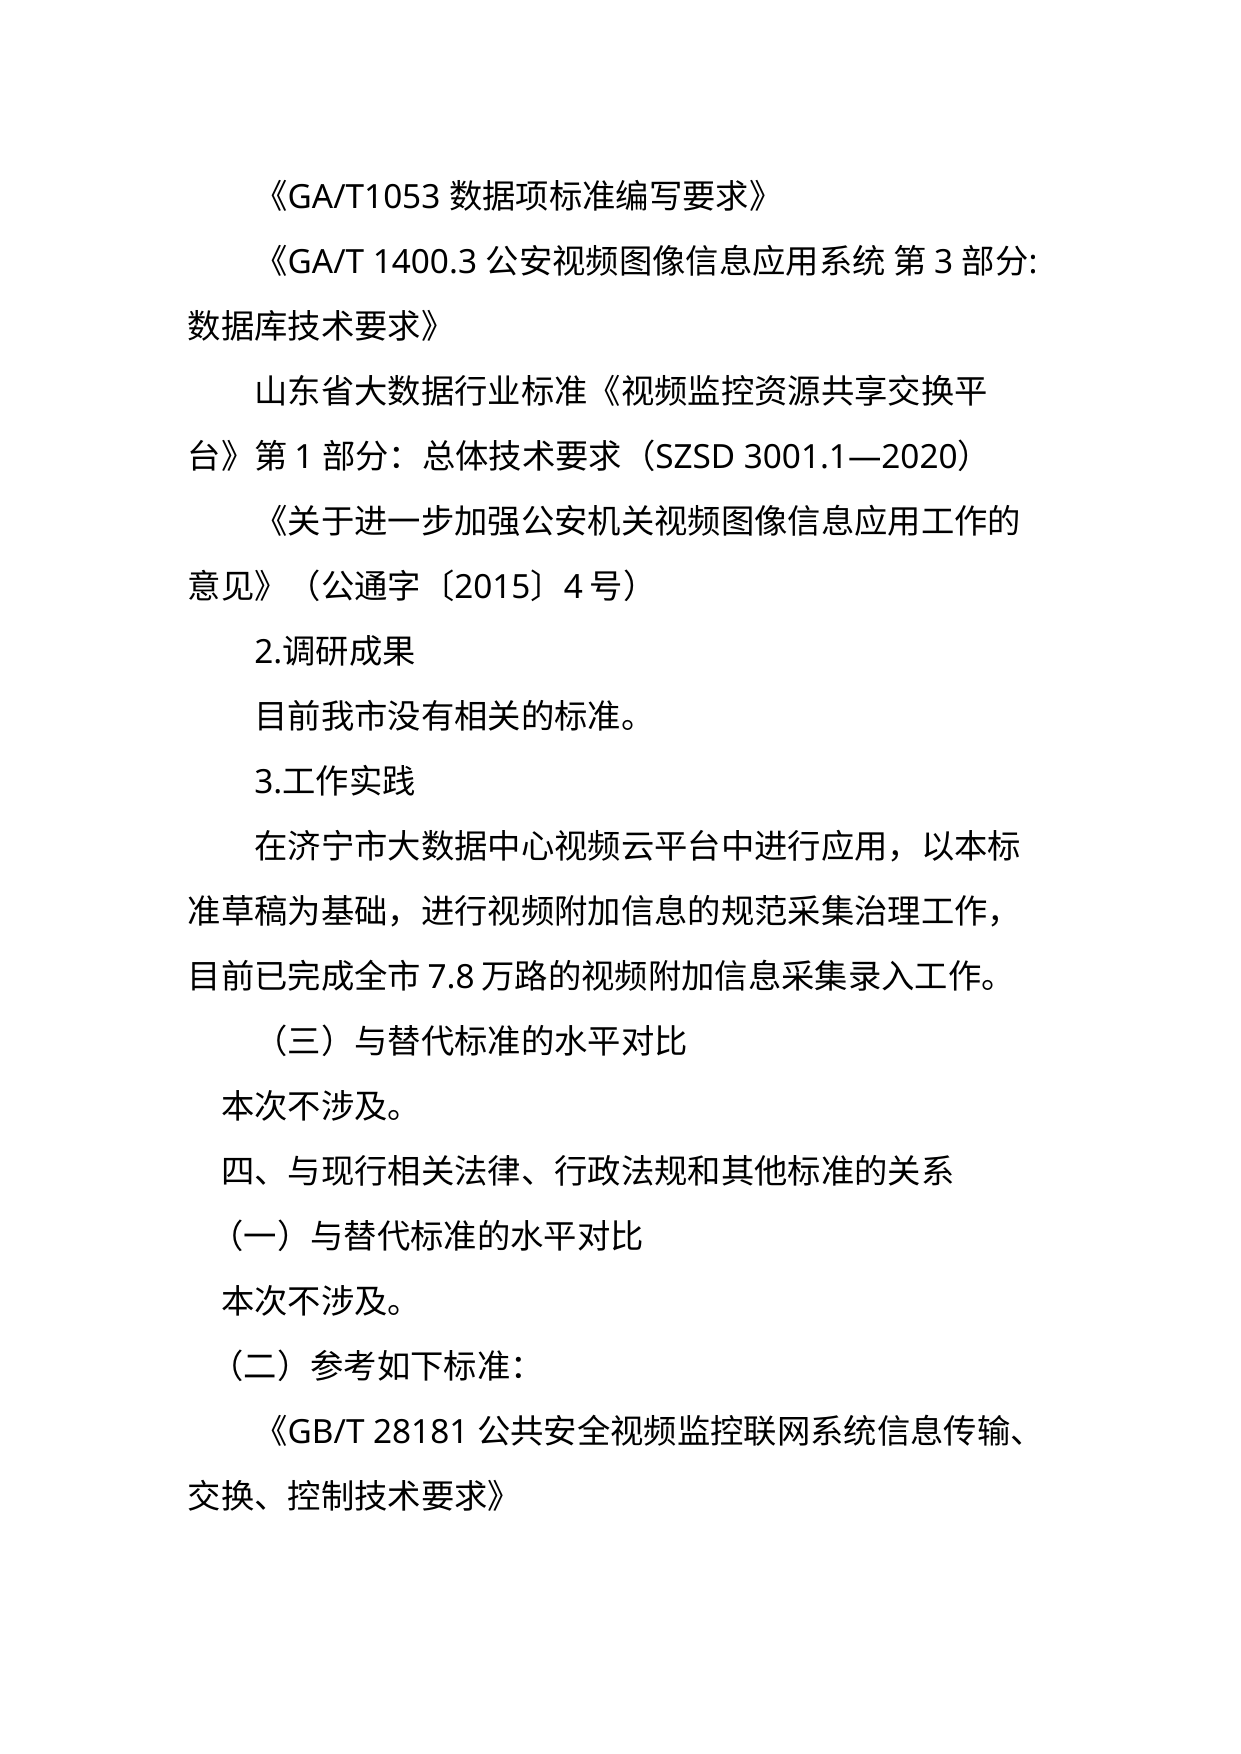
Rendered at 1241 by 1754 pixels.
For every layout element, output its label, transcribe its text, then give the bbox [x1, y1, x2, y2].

text 《关于进一步加强公安机关视频图像信息应用工作的意见》（公通字〔2015〕4号） [187, 487, 1053, 617]
text 本次不涉及。 [187, 1072, 1053, 1137]
text 《GB/T 28181 公共安全视频监控联网系统信息传输、交换、控制技术要求》 [187, 1397, 1053, 1527]
text 本次不涉及。 [187, 1267, 1053, 1332]
text 《GA/T 1400.3 公安视频图像信息应用系统 第 3 部分:数据库技术要求》 [187, 227, 1053, 357]
text 山东省大数据行业标准《视频监控资源共享交换平台》第1 部分：总体技术要求（SZSD 3001.1—2020） [187, 357, 1053, 487]
text 3.工作实践 [187, 747, 1053, 812]
subtitle （二）参考如下标准： [210, 1332, 1053, 1397]
text 《GA/T1053 数据项标准编写要求》 [187, 162, 1053, 227]
text 2.调研成果 [187, 617, 1053, 682]
subtitle （三）与替代标准的水平对比 [187, 1007, 1053, 1072]
text 在济宁市大数据中心视频云平台中进行应用，以本标准草稿为基础，进行视频附加信息的规范采集治理工作，目前已完成全市7.8万路的视频附加信息采集录入工作。 [187, 812, 1053, 1007]
subtitle （一）与替代标准的水平对比 [210, 1202, 1053, 1267]
subtitle 四、与现行相关法律、行政法规和其他标准的关系 [187, 1137, 1053, 1202]
text 目前我市没有相关的标准。 [187, 682, 1053, 747]
